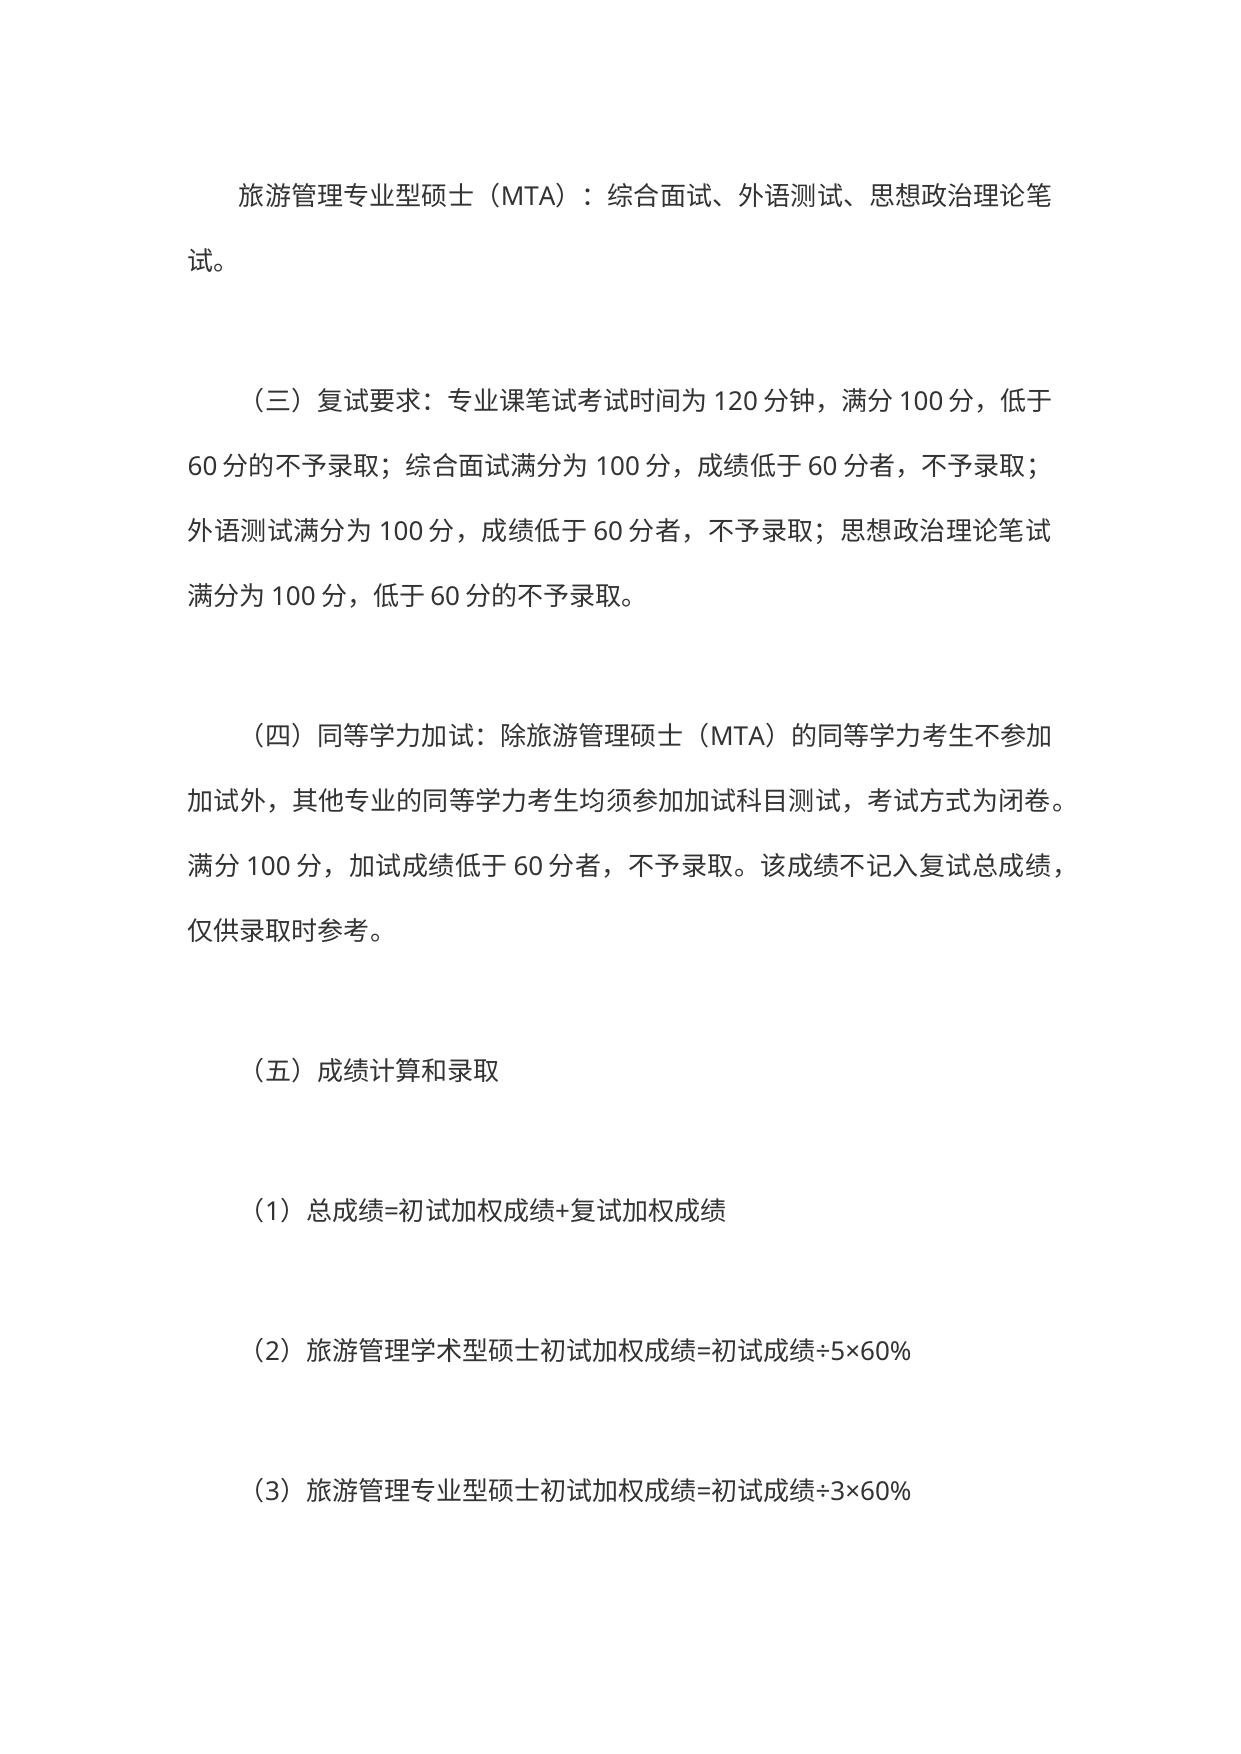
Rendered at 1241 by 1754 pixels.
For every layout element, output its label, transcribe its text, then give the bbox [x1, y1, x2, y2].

text （五）成绩计算和录取 [187, 1037, 1053, 1102]
text 旅游管理专业型硕士（MTA）：综合面试、外语测试、思想政治理论笔试。 [187, 162, 1053, 292]
text （3）旅游管理专业型硕士初试加权成绩=初试成绩÷3×60% [187, 1457, 1053, 1522]
text （2）旅游管理学术型硕士初试加权成绩=初试成绩÷5×60% [187, 1317, 1053, 1382]
text （三）复试要求：专业课笔试考试时间为120分钟，满分100分，低于60分的不予录取；综合面试满分为100分，成绩低于60分者，不予录取；外语测试满分为100分，成绩低于60分者，不予录取；思想政治理论笔试满分为100分，低于60分的不予录取。 [187, 367, 1053, 627]
text （1）总成绩=初试加权成绩+复试加权成绩 [187, 1177, 1053, 1242]
text （四）同等学力加试：除旅游管理硕士（MTA）的同等学力考生不参加加试外，其他专业的同等学力考生均须参加加试科目测试，考试方式为闭卷。满分100分，加试成绩低于60分者，不予录取。该成绩不记入复试总成绩，仅供录取时参考。 [187, 702, 1053, 962]
